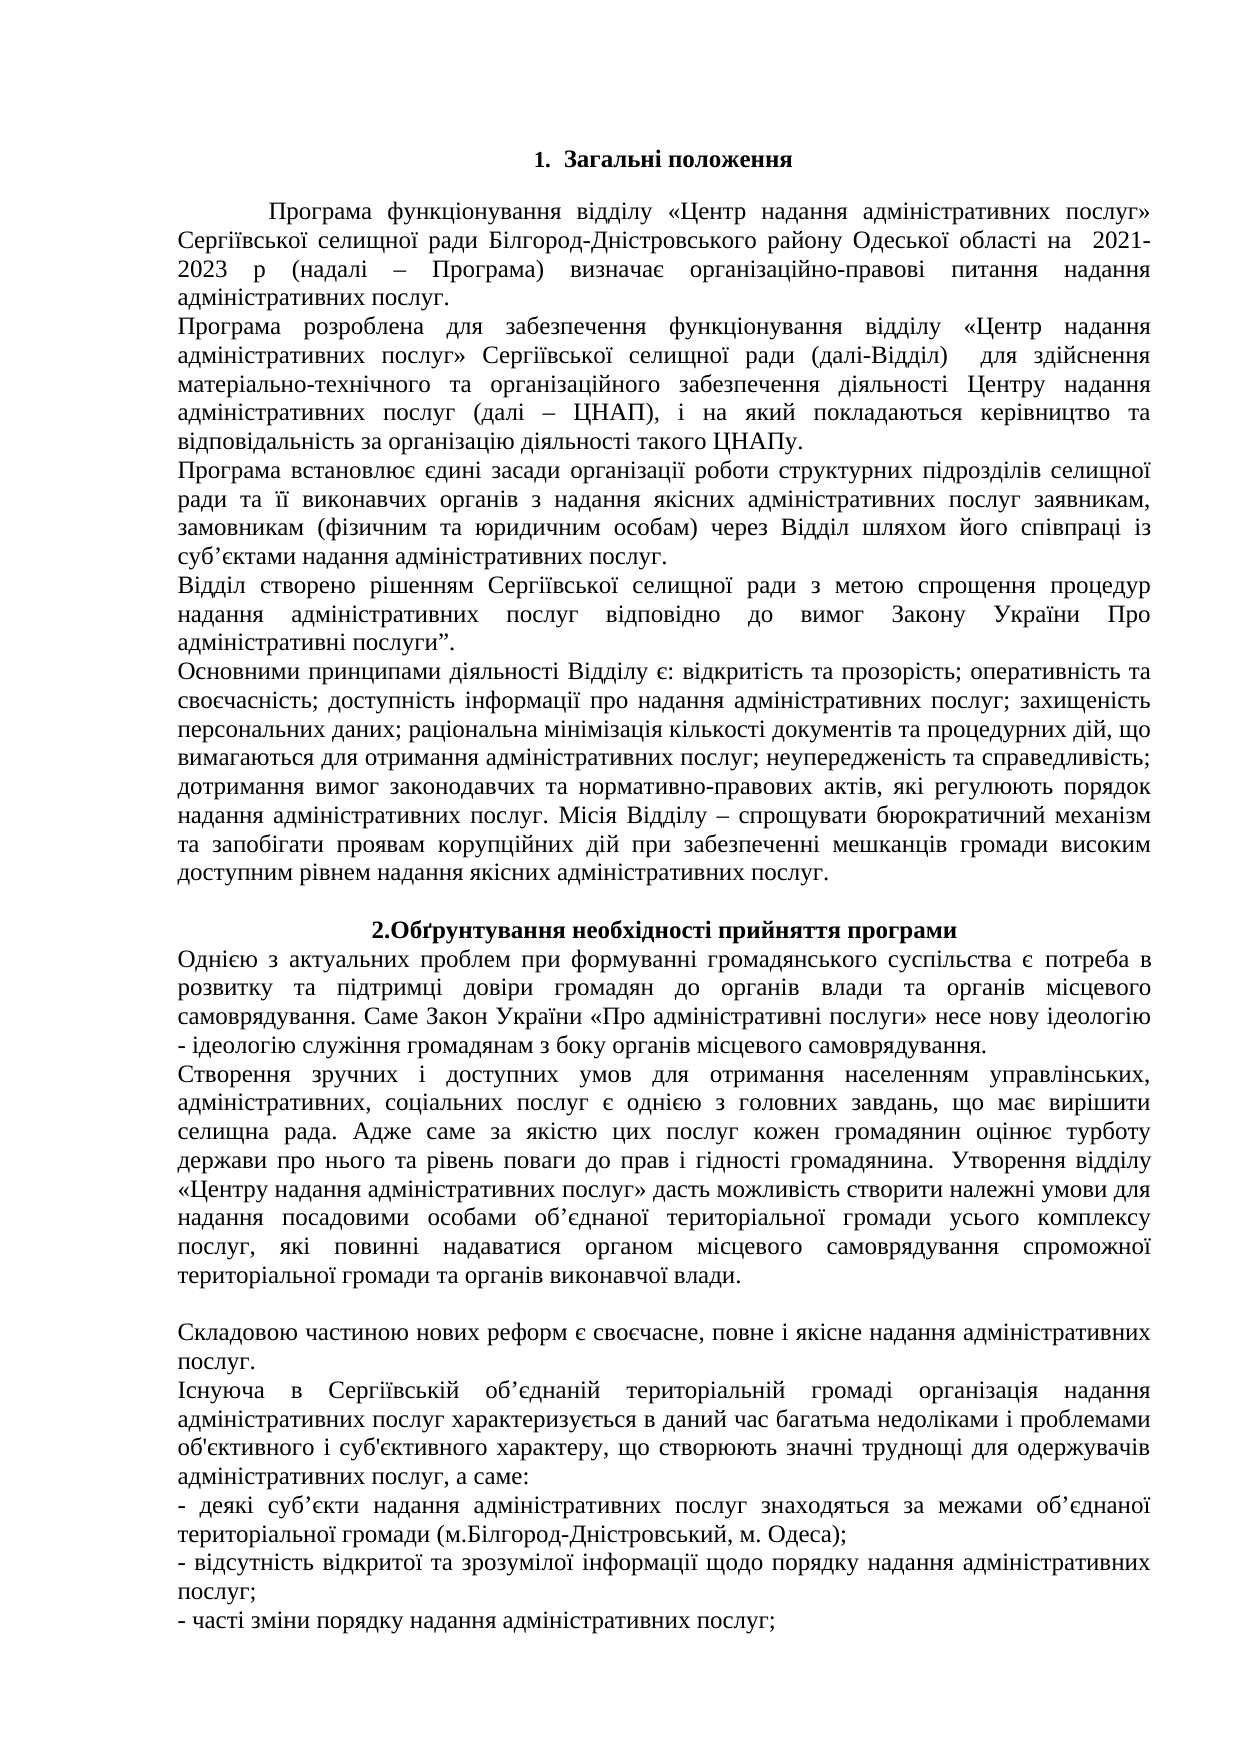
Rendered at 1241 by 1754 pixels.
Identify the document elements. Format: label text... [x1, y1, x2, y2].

text - деякі суб’єкти надання адміністративних послуг знаходяться за межами об’єднаної територіальної громади (м.Білгород-Дністровський, м. Одеса); [177, 1490, 1152, 1547]
text 2.Обґрунтування необхідності прийняття програми [177, 915, 1152, 944]
text Програма розроблена для забезпечення функціонування відділу «Центр надання адміністративних послуг» Сергіївської селищної ради (далі-Відділ) для здійснення матеріально-технічного та організаційного забезпечення діяльності Центру надання адміністративних послуг (далі – ЦНАП), і на який покладаються керівництво та відповідальність за організацію діяльності такого ЦНАПу. [177, 311, 1152, 455]
text Програма встановлює єдині засади організації роботи структурних підрозділів селищної ради та її виконавчих органів з надання якісних адміністративних послуг заявникам, замовникам (фізичним та юридичним особам) через Відділ шляхом його співпраці із суб’єктами надання адміністративних послуг. [177, 455, 1152, 570]
text Існуюча в Сергіївській об’єднаній територіальній громаді організація надання адміністративних послуг характеризується в даний час багатьма недоліками і проблемами об'єктивного і суб'єктивного характеру, що створюють значні труднощі для одержувачів адміністративних послуг, а саме: [177, 1375, 1152, 1490]
text Складовою частиною нових реформ є своєчасне, повне і якісне надання адміністративних послуг. [177, 1317, 1152, 1375]
text Програма функціонування відділу «Центр надання адміністративних послуг» Сергіївської селищної ради Білгород-Дністровського району Одеської області на 2021-2023 р (надалі – Програма) визначає організаційно-правові питання надання адміністративних послуг. [177, 196, 1152, 311]
text Відділ створено рішенням Сергіївської селищної ради з метою спрощення процедур надання адміністративних послуг відповідно до вимог Закону України Про адміністративні послуги”. [177, 570, 1152, 656]
text - часті зміни порядку надання адміністративних послуг; [177, 1605, 1152, 1634]
subtitle Загальні положення [533, 149, 1152, 172]
text Створення зручних і доступних умов для отримання населенням управлінських, адміністративних, соціальних послуг є однією з головних завдань, що має вирішити селищна рада. Адже саме за якістю цих послуг кожен громадянин оцінює турботу держави про нього та рівень поваги до прав і гідності громадянина. Утворення відділу «Центру надання адміністративних послуг» дасть можливість створити належні умови для надання посадовими особами об’єднаної територіальної громади усього комплексу послуг, які повинні надаватися органом місцевого самоврядування спроможної територіальної громади та органів виконавчої влади. [177, 1059, 1152, 1289]
text - відсутність відкритої та зрозумілої інформації щодо порядку надання адміністративних послуг; [177, 1547, 1152, 1605]
text Основними принципами діяльності Відділу є: відкритість та прозорість; оперативність та своєчасність; доступність інформації про надання адміністративних послуг; захищеність персональних даних; раціональна мінімізація кількості документів та процедурних дій, що вимагаються для отримання адміністративних послуг; неупередженість та справедливість; дотримання вимог законодавчих та нормативно-правових актів, які регулюють порядок надання адміністративних послуг. Місія Відділу – спрощувати бюрократичний механізм та запобігати проявам корупційних дій при забезпеченні мешканців громади високим доступним рівнем надання якісних адміністративних послуг. [177, 656, 1152, 886]
text Однією з актуальних проблем при формуванні громадянського суспільства є потреба в розвитку та підтримці довіри громадян до органів влади та органів місцевого самоврядування. Саме Закон України «Про адміністративні послуги» несе нову ідеологію - ідеологію служіння громадянам з боку органів місцевого самоврядування. [177, 944, 1152, 1059]
